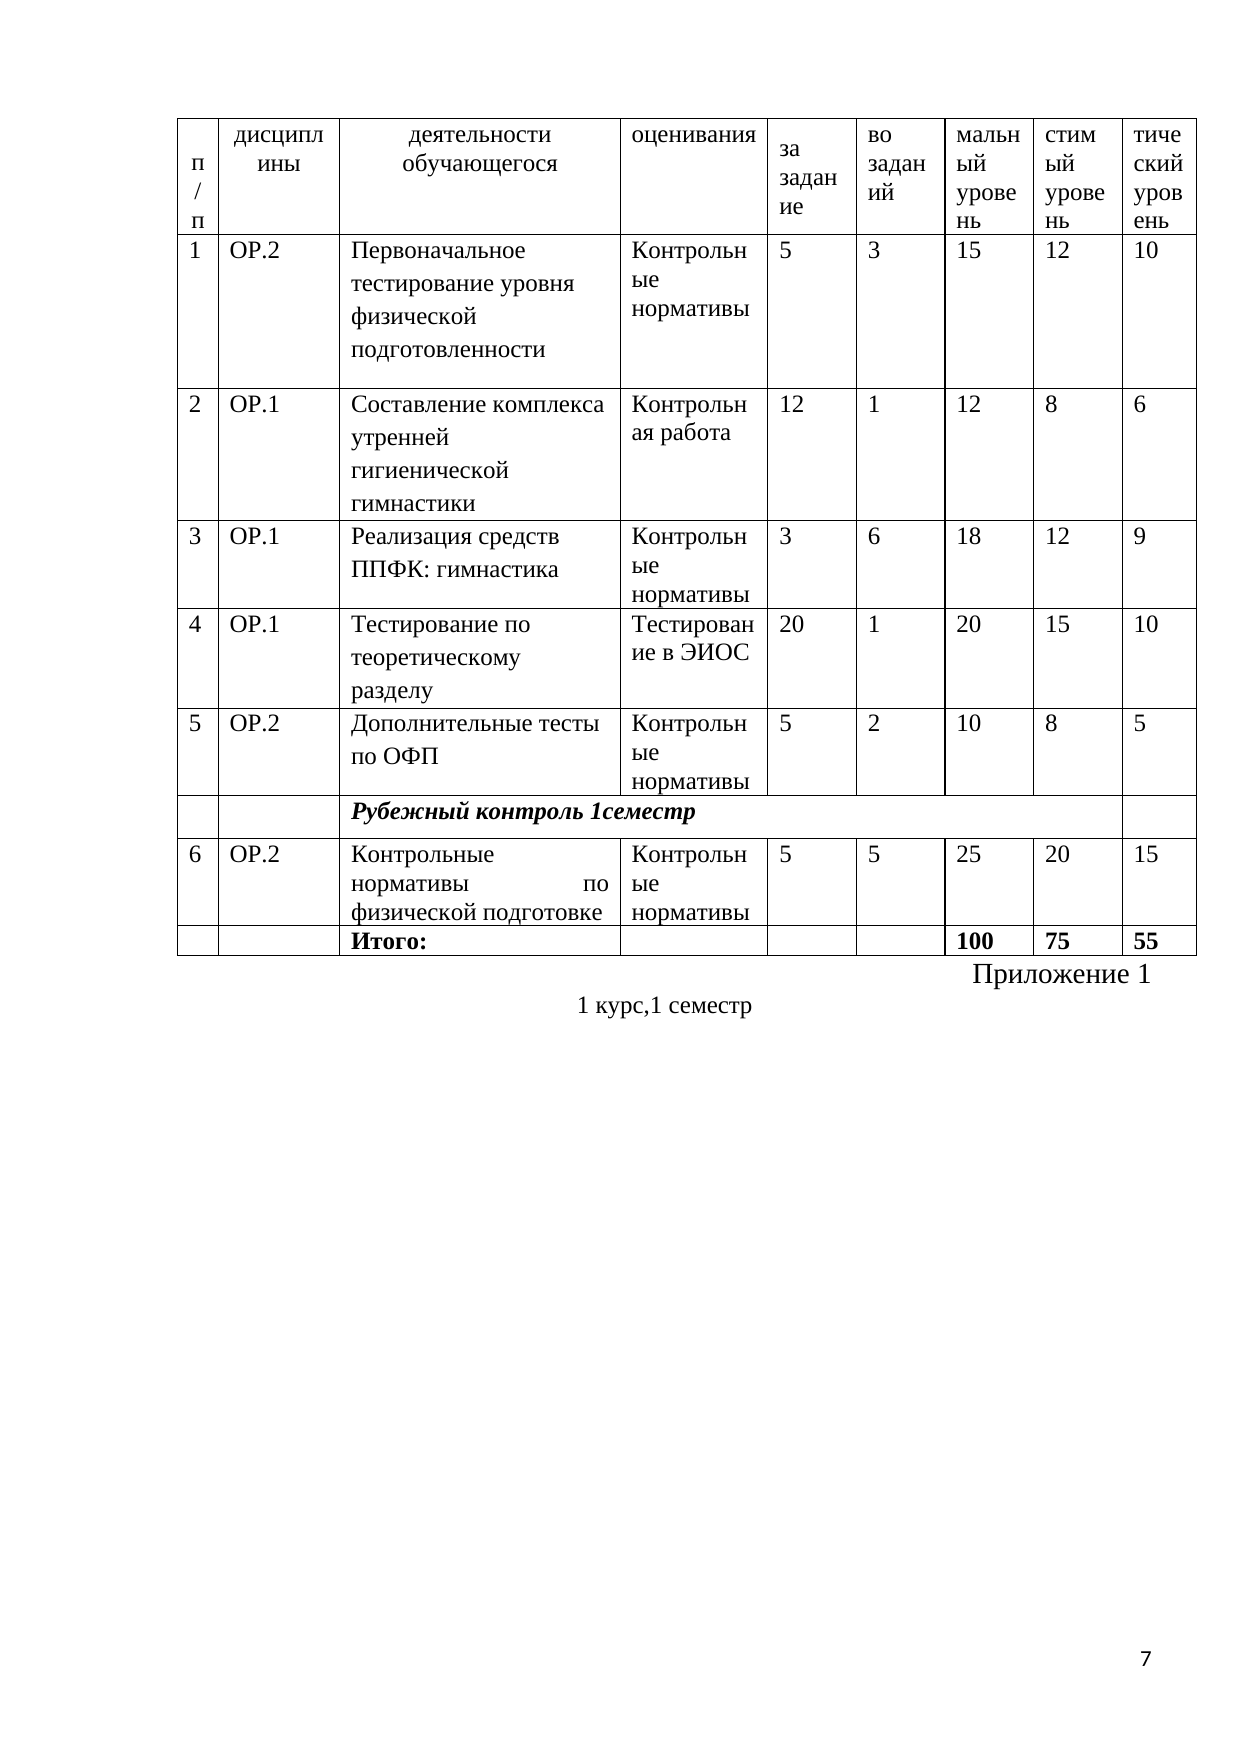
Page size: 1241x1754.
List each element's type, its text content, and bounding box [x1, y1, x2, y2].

table_cell 15 [946, 235, 1033, 388]
table_header балл за задание [768, 119, 856, 234]
table_cell 2 [857, 709, 944, 795]
table_cell 20 [946, 609, 1033, 707]
text Приложение 1 [177, 956, 1152, 990]
table_cell 3 [768, 521, 856, 608]
table_cell 5 [857, 839, 944, 925]
table_cell [178, 926, 218, 955]
table_cell 12 [768, 389, 856, 520]
table_cell 55 [1123, 926, 1196, 955]
table_header Критический уровень [1123, 119, 1196, 234]
table_cell 5 [768, 839, 856, 925]
table_header № п/п [178, 119, 218, 234]
table_cell 6 [857, 521, 944, 608]
table_cell Контрольные нормативы по физической подготовке [340, 839, 620, 925]
table_cell 15 [1123, 839, 1196, 925]
table_header Оптимальный уровень [946, 119, 1033, 234]
table_cell [178, 796, 218, 838]
table_header Код ОР дисциплины [219, 119, 339, 234]
table_cell [219, 796, 339, 838]
table_cell 6 [1123, 389, 1196, 520]
table_cell 5 [768, 235, 856, 388]
table_cell 2 [178, 389, 218, 520]
table_cell 6 [178, 839, 218, 925]
table_cell 10 [1123, 609, 1196, 707]
table_cell 15 [1034, 609, 1122, 707]
table_cell ОР.2 [219, 839, 339, 925]
table_cell 9 [1123, 521, 1196, 608]
table_cell 10 [1123, 235, 1196, 388]
table_cell 12 [1034, 521, 1122, 608]
table_header Кол-во заданий [857, 119, 944, 234]
table_cell 100 [946, 926, 1033, 955]
table_cell Тестирование в ЭИОС [621, 609, 767, 707]
table_cell ОР.2 [219, 709, 339, 795]
table_cell Реализация средств ППФК: гимнастика [340, 521, 620, 608]
table_cell ОР.1 [219, 389, 339, 520]
table_cell 1 [857, 389, 944, 520]
table_cell [768, 926, 856, 955]
table_cell 10 [946, 709, 1033, 795]
table_cell ОР.1 [219, 609, 339, 707]
table_cell 20 [1034, 839, 1122, 925]
table_cell Дополнительные тесты по ОФП [340, 709, 620, 795]
table_cell 12 [946, 389, 1033, 520]
table_cell Тестирование по теоретическому разделу [340, 609, 620, 707]
table_cell 8 [1034, 709, 1122, 795]
text 1 курс,1 семестр [177, 990, 1152, 1018]
table_cell [621, 926, 767, 955]
table_cell 1 [857, 609, 944, 707]
table_cell Контрольные нормативы [621, 521, 767, 608]
table_cell 75 [1034, 926, 1122, 955]
table_cell Контрольные нормативы [621, 839, 767, 925]
table_cell ОР.2 [219, 235, 339, 388]
table_cell ОР.1 [219, 521, 339, 608]
table_cell 5 [178, 709, 218, 795]
table_cell Контрольная работа [621, 389, 767, 520]
table_cell Итого: [340, 926, 620, 955]
table_cell Контрольные нормативы [621, 235, 767, 388]
table_cell Первоначальное тестирование уровня физической подготовленности [340, 235, 620, 388]
table_cell Рубежный контроль 1семестр [340, 796, 1122, 838]
table_cell 18 [946, 521, 1033, 608]
table_cell [857, 926, 944, 955]
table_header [340, 119, 620, 234]
table_cell 4 [178, 609, 218, 707]
table_cell 12 [1034, 235, 1122, 388]
table_header Допустимый уровень [1034, 119, 1122, 234]
table_cell 8 [1034, 389, 1122, 520]
table_cell Контрольные нормативы [621, 709, 767, 795]
table_cell [219, 926, 339, 955]
table_cell 20 [768, 609, 856, 707]
table_cell 3 [178, 521, 218, 608]
table_cell [1123, 796, 1196, 838]
table_cell Составление комплекса утренней гигиенической гимнастики [340, 389, 620, 520]
table_cell 5 [1123, 709, 1196, 795]
table_cell 25 [946, 839, 1033, 925]
table_cell 5 [768, 709, 856, 795]
table_cell 1 [178, 235, 218, 388]
table_cell 3 [857, 235, 944, 388]
table_header Средства оценивания [621, 119, 767, 234]
